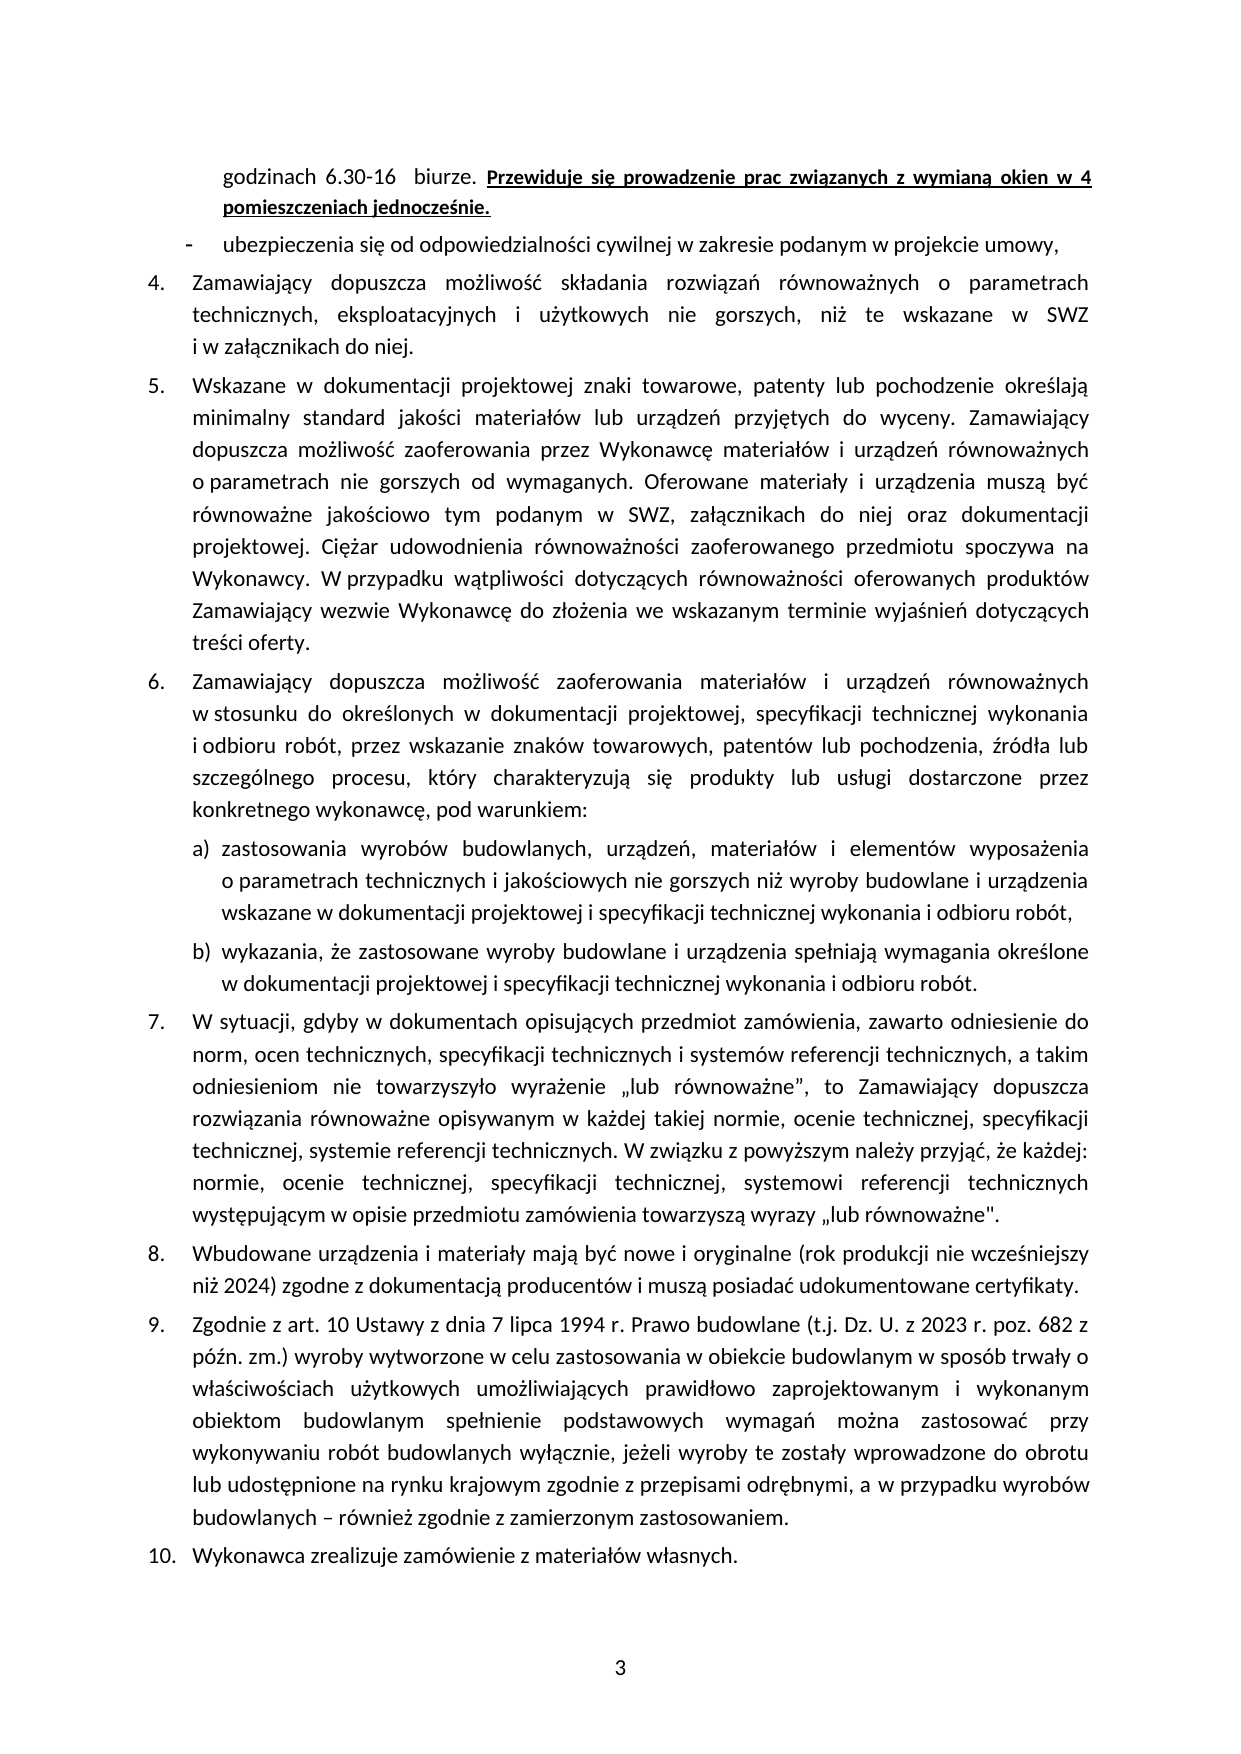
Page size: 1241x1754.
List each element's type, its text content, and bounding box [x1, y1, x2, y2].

list ubezpieczenia się od odpowiedzialności cywilnej w zakresie podanym w projekcie umowy, [185, 230, 1093, 258]
list Zamawiający dopuszcza możliwość składania rozwiązań równoważnych o parametrach technicznych, eksploatacyjnych i użytkowych nie gorszych, niż te wskazane w SWZ i w załącznikach do niej. [148, 268, 1090, 361]
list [185, 162, 1093, 220]
list wykazania, że zastosowane wyroby budowlane i urządzenia spełniają wymagania określone w dokumentacji projektowej i specyfikacji technicznej wykonania i odbioru robót. [192, 937, 1090, 997]
list Zamawiający dopuszcza możliwość zaoferowania materiałów i urządzeń równoważnych w stosunku do określonych w dokumentacji projektowej, specyfikacji technicznej wykonania i odbioru robót, przez wskazanie znaków towarowych, patentów lub pochodzenia, źródła lub szczególnego procesu, który charakteryzują się produkty lub usługi dostarczone przez konkretnego wykonawcę, pod warunkiem: [148, 667, 1090, 824]
list Wbudowane urządzenia i materiały mają być nowe i oryginalne (rok produkcji nie wcześniejszy niż 2024) zgodne z dokumentacją producentów i muszą posiadać udokumentowane certyfikaty. [148, 1239, 1090, 1299]
list Wykonawca zrealizuje zamówienie z materiałów własnych. [148, 1541, 1090, 1569]
list Zgodnie z art. 10 Ustawy z dnia 7 lipca 1994 r. Prawo budowlane (t.j. Dz. U. z 2023 r. poz. 682 z późn. zm.) wyroby wytworzone w celu zastosowania w obiekcie budowlanym w sposób trwały o właściwościach użytkowych umożliwiających prawidłowo zaprojektowanym i wykonanym obiektom budowlanym spełnienie podstawowych wymagań można zastosować przy wykonywaniu robót budowlanych wyłącznie, jeżeli wyroby te zostały wprowadzone do obrotu lub udostępnione na rynku krajowym zgodnie z przepisami odrębnymi, a w przypadku wyrobów budowlanych – również zgodnie z zamierzonym zastosowaniem. [148, 1310, 1090, 1531]
list W sytuacji, gdyby w dokumentach opisujących przedmiot zamówienia, zawarto odniesienie do norm, ocen technicznych, specyfikacji technicznych i systemów referencji technicznych, a takim odniesieniom nie towarzyszyło wyrażenie „lub równoważne”, to Zamawiający dopuszcza rozwiązania równoważne opisywanym w każdej takiej normie, ocenie technicznej, specyfikacji technicznej, systemie referencji technicznych. W związku z powyższym należy przyjąć, że każdej: normie, ocenie technicznej, specyfikacji technicznej, systemowi referencji technicznych występującym w opisie przedmiotu zamówienia towarzyszą wyrazy „lub równoważne". [148, 1007, 1090, 1229]
list zastosowania wyrobów budowlanych, urządzeń, materiałów i elementów wyposażenia o parametrach technicznych i jakościowych nie gorszych niż wyroby budowlane i urządzenia wskazane w dokumentacji projektowej i specyfikacji technicznej wykonania i odbioru robót, [192, 834, 1090, 926]
list Wskazane w dokumentacji projektowej znaki towarowe, patenty lub pochodzenie określają minimalny standard jakości materiałów lub urządzeń przyjętych do wyceny. Zamawiający dopuszcza możliwość zaoferowania przez Wykonawcę materiałów i urządzeń równoważnych o parametrach nie gorszych od wymaganych. Oferowane materiały i urządzenia muszą być równoważne jakościowo tym podanym w SWZ, załącznikach do niej oraz dokumentacji projektowej. Ciężar udowodnienia równoważności zaoferowanego przedmiotu spoczywa na Wykonawcy. W przypadku wątpliwości dotyczących równoważności oferowanych produktów Zamawiający wezwie Wykonawcę do złożenia we wskazanym terminie wyjaśnień dotyczących treści oferty. [148, 371, 1090, 656]
